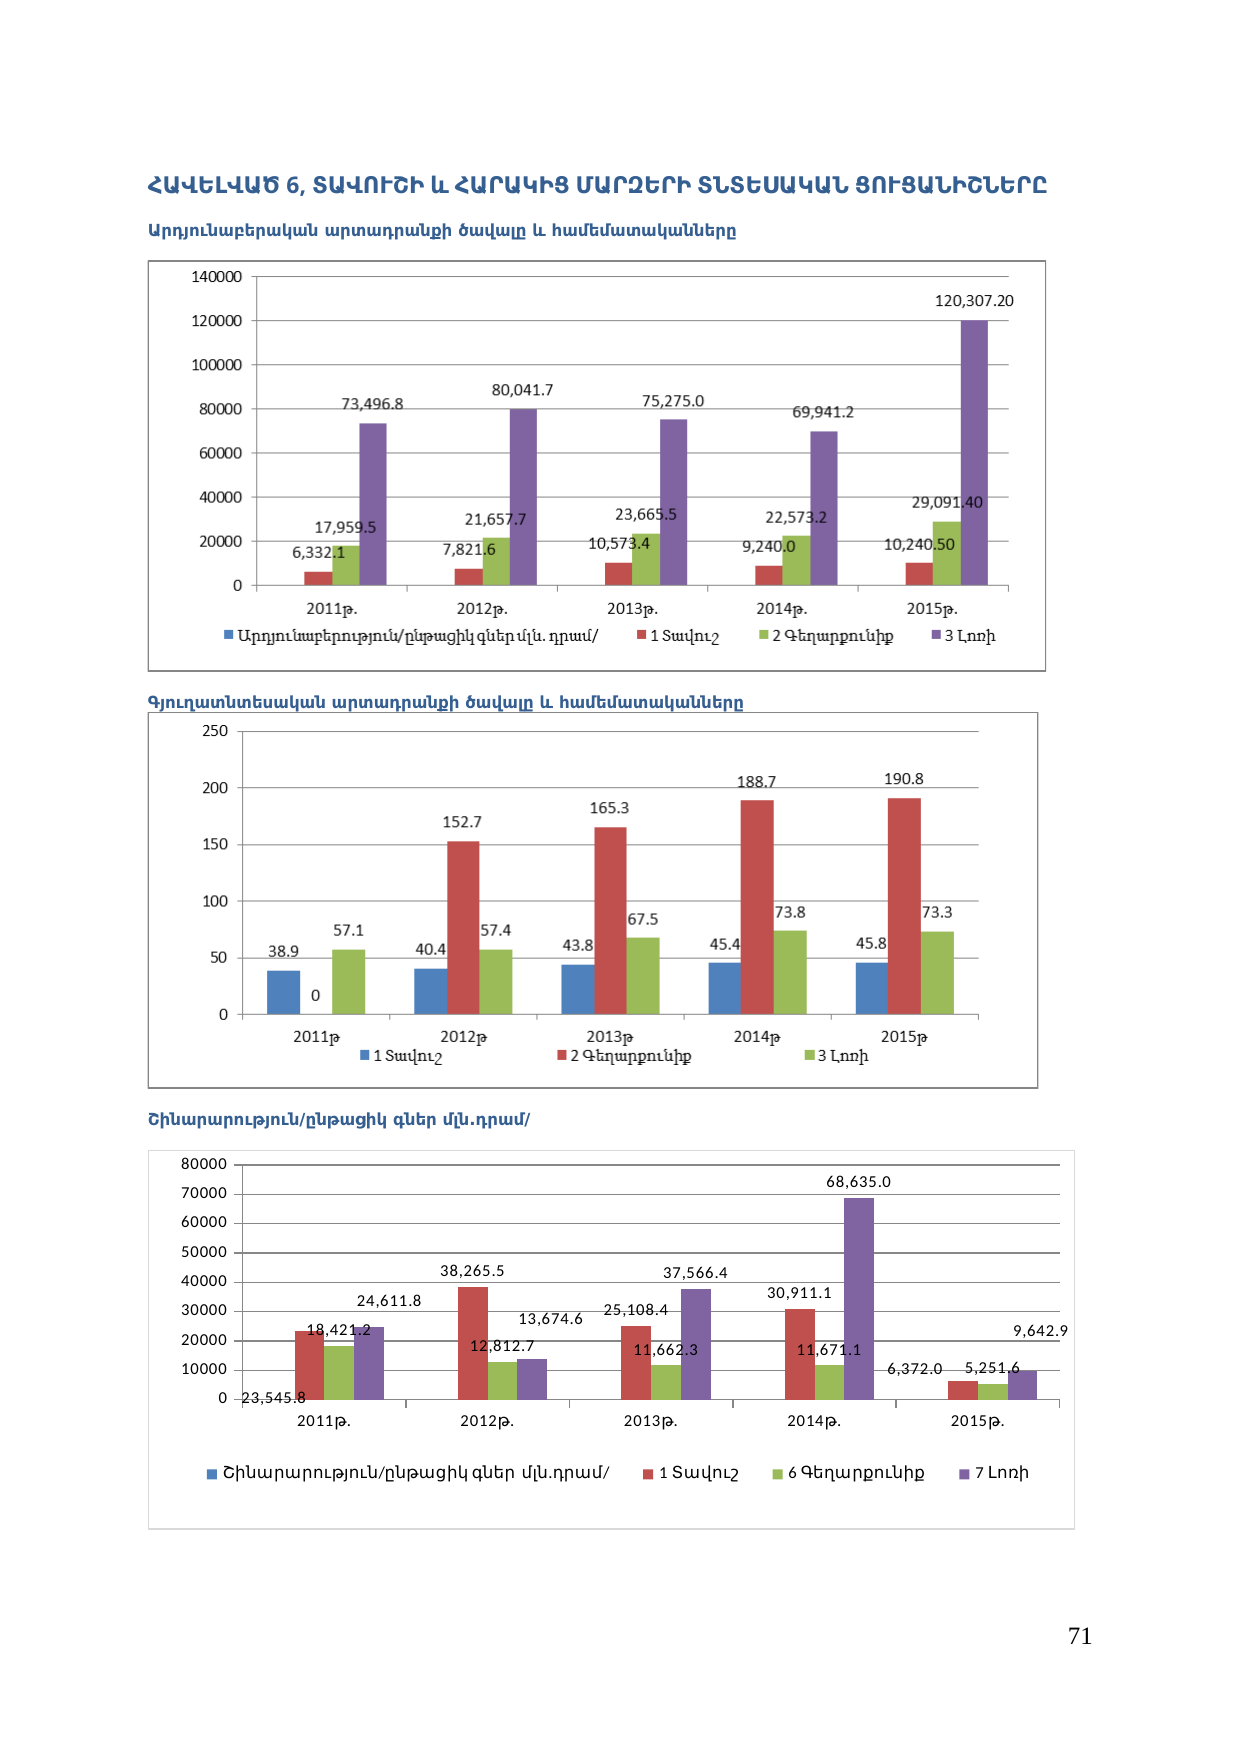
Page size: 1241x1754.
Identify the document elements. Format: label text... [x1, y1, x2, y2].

picture [147, 260, 1047, 672]
picture [147, 712, 1039, 1089]
text Շինարարություն/ընթացիկ գներ մլն.դրամ/ [148, 1109, 1092, 1129]
text Արդյունաբերական արտադրանքի ծավալը և համեմատականները [148, 221, 1092, 240]
